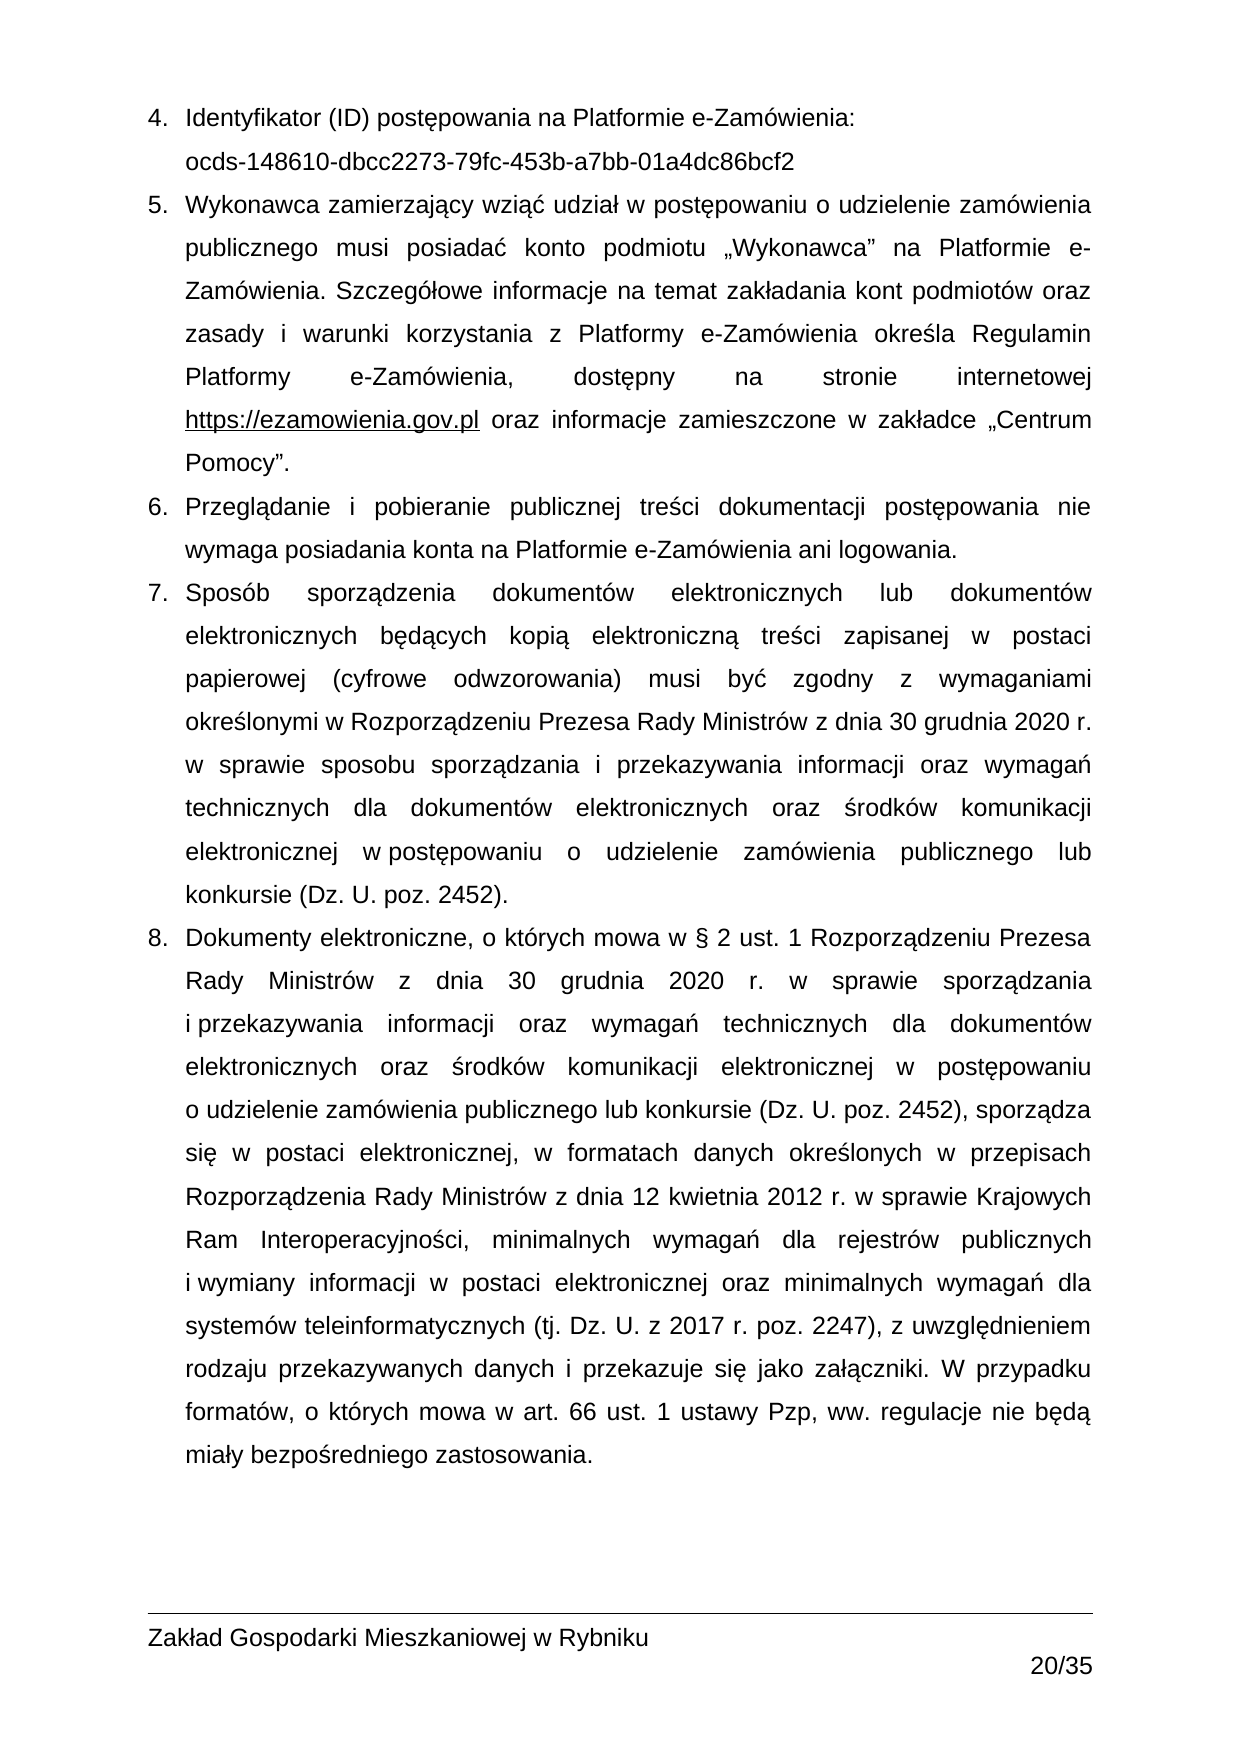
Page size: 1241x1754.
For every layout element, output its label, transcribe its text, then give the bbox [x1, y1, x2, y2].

list Wykonawca zamierzający wziąć udział w postępowaniu o udzielenie zamówienia publicznego musi posiadać konto podmiotu „Wykonawca” na Platformie e-Zamówienia. Szczegółowe informacje na temat zakładania kont podmiotów oraz zasady i warunki korzystania z Platformy e-Zamówienia określa Regulamin Platformy e-Zamówienia, dostępny na stronie internetowej https://ezamowienia.gov.pl oraz informacje zamieszczone w zakładce „Centrum Pomocy”. [148, 190, 1093, 477]
list Dokumenty elektroniczne, o których mowa w § 2 ust. 1 Rozporządzeniu Prezesa Rady Ministrów z dnia 30 grudnia 2020 r. w sprawie sporządzania i przekazywania informacji oraz wymagań technicznych dla dokumentów elektronicznych oraz środków komunikacji elektronicznej w postępowaniu o udzielenie zamówienia publicznego lub konkursie (Dz. U. poz. 2452), sporządza się w postaci elektronicznej, w formatach danych określonych w przepisach Rozporządzenia Rady Ministrów z dnia 12 kwietnia 2012 r. w sprawie Krajowych Ram Interoperacyjności, minimalnych wymagań dla rejestrów publicznych i wymiany informacji w postaci elektronicznej oraz minimalnych wymagań dla systemów teleinformatycznych (tj. Dz. U. z 2017 r. poz. 2247), z uwzględnieniem rodzaju przekazywanych danych i przekazuje się jako załączniki. W przypadku formatów, o których mowa w art. 66 ust. 1 ustawy Pzp, ww. regulacje nie będą miały bezpośredniego zastosowania. [148, 923, 1093, 1469]
list Przeglądanie i pobieranie publicznej treści dokumentacji postępowania nie wymaga posiadania konta na Platformie e-Zamówienia ani logowania. [148, 492, 1093, 563]
list ocds-148610-dbcc2273-79fc-453b-a7bb-01a4dc86bcf2 [185, 147, 1093, 175]
list Sposób sporządzenia dokumentów elektronicznych lub dokumentów elektronicznych będących kopią elektroniczną treści zapisanej w postaci papierowej (cyfrowe odwzorowania) musi być zgodny z wymaganiami określonymi w Rozporządzeniu Prezesa Rady Ministrów z dnia 30 grudnia 2020 r. w sprawie sposobu sporządzania i przekazywania informacji oraz wymagań technicznych dla dokumentów elektronicznych oraz środków komunikacji elektronicznej w postępowaniu o udzielenie zamówienia publicznego lub konkursie (Dz. U. poz. 2452). [148, 578, 1093, 908]
list Identyfikator (ID) postępowania na Platformie e-Zamówienia: [148, 103, 1093, 132]
